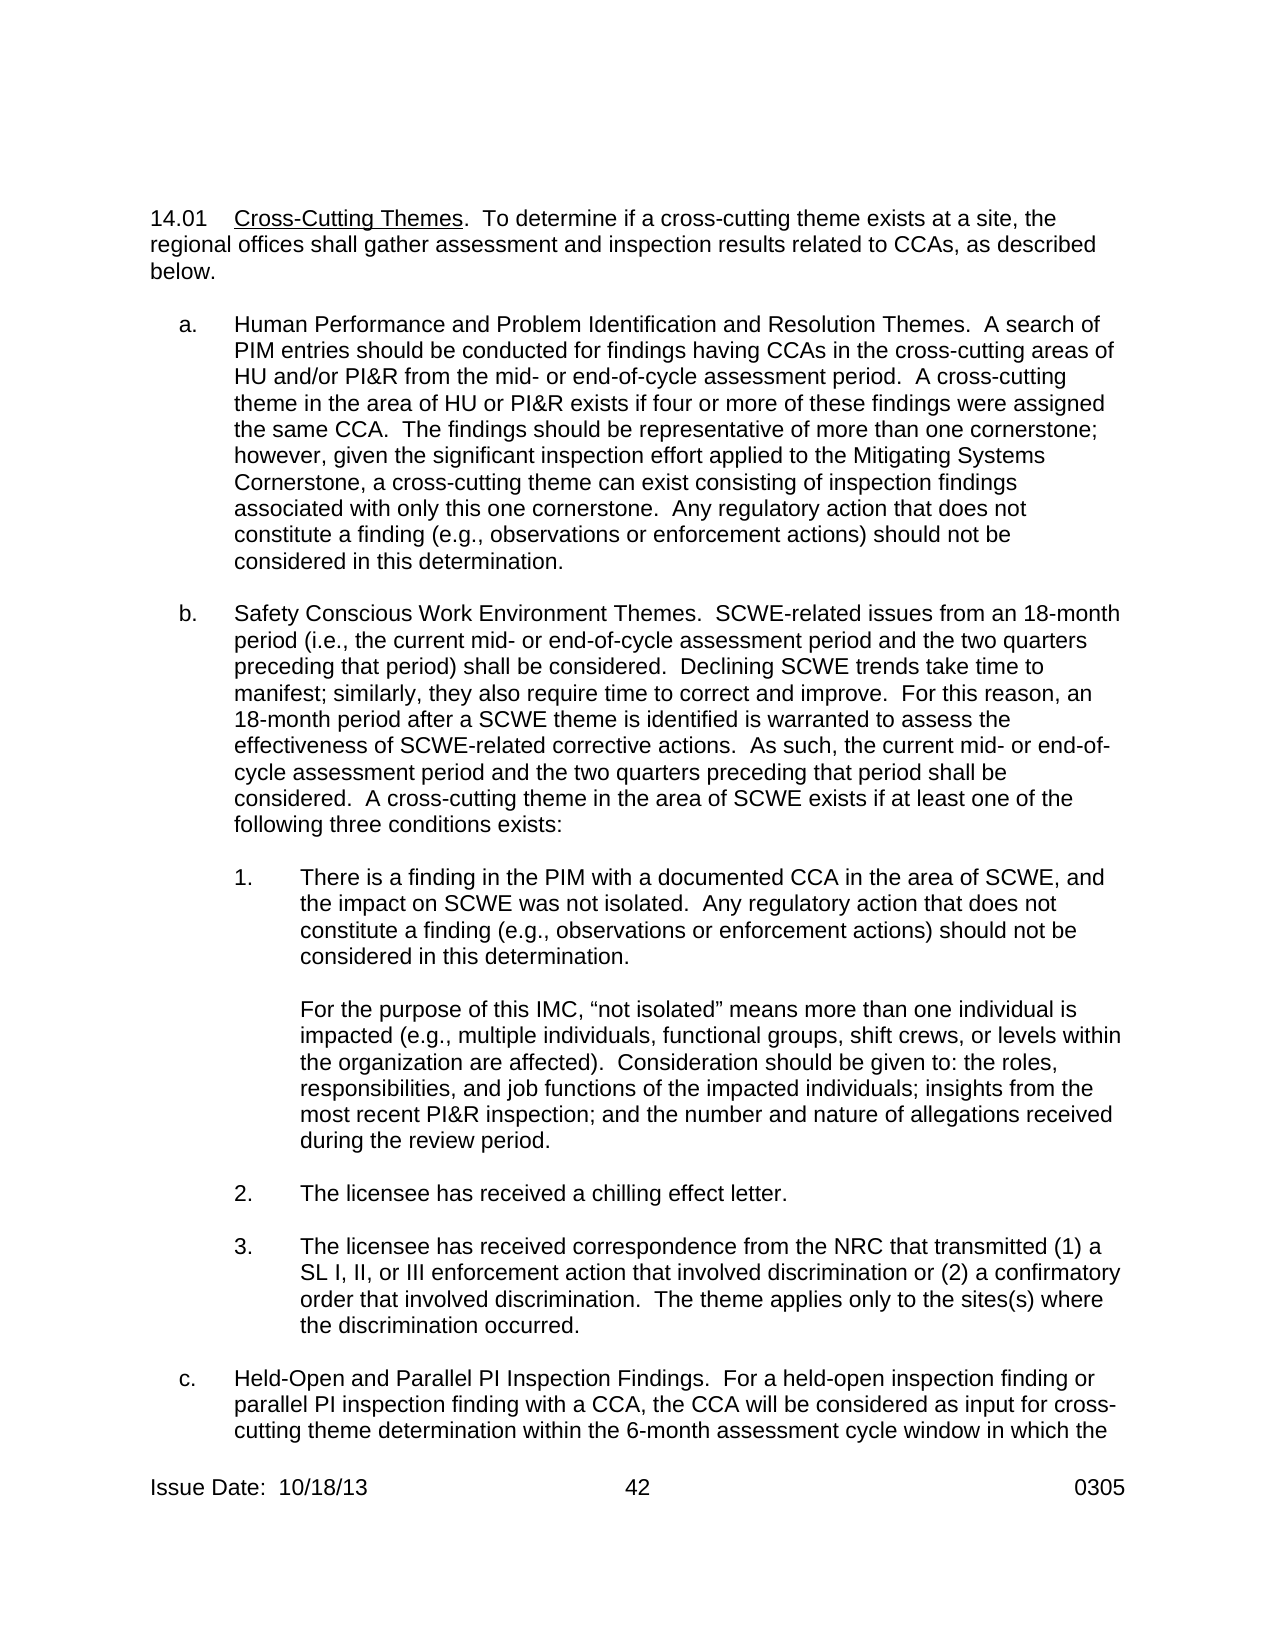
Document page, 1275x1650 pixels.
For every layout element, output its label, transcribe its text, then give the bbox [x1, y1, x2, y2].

text b. Safety Conscious Work Environment Themes. SCWE-related issues from an 18-month period (i.e., the current mid- or end-of-cycle assessment period and the two quarters preceding that period) shall be considered. Declining SCWE trends take time to manifest; similarly, they also require time to correct and improve. For this reason, an 18-month period after a SCWE theme is identified is warranted to assess the effectiveness of SCWE-related corrective actions. As such, the current mid- or end-of-cycle assessment period and the two quarters preceding that period shall be considered. A cross-cutting theme in the area of SCWE exists if at least one of the following three conditions exists: [150, 600, 1125, 838]
text 2. The licensee has received a chilling effect letter. [150, 1180, 1125, 1207]
text c. Held-Open and Parallel PI Inspection Findings. For a held-open inspection finding or parallel PI inspection finding with a CCA, the CCA will be considered as input for cross-cutting theme determination within the 6-month assessment cycle window in which the [150, 1365, 1125, 1444]
text 1. There is a finding in the PIM with a documented CCA in the area of SCWE, and the impact on SCWE was not isolated. Any regulatory action that does not constitute a finding (e.g., observations or enforcement actions) should not be considered in this determination. [150, 864, 1125, 969]
text 3. The licensee has received correspondence from the NRC that transmitted (1) a SL I, II, or III enforcement action that involved discrimination or (2) a confirmatory order that involved discrimination. The theme applies only to the sites(s) where the discrimination occurred. [150, 1233, 1125, 1338]
text For the purpose of this IMC, “not isolated” means more than one individual is impacted (e.g., multiple individuals, functional groups, shift crews, or levels within the organization are affected). Consideration should be given to: the roles, responsibilities, and job functions of the impacted individuals; insights from the most recent PI&R inspection; and the number and nature of allegations received during the review period. [300, 996, 1125, 1154]
text a. Human Performance and Problem Identification and Resolution Themes. A search of PIM entries should be conducted for findings having CCAs in the cross-cutting areas of HU and/or PI&R from the mid- or end-of-cycle assessment period. A cross-cutting theme in the area of HU or PI&R exists if four or more of these findings were assigned the same CCA. The findings should be representative of more than one cornerstone; however, given the significant inspection effort applied to the Mitigating Systems Cornerstone, a cross-cutting theme can exist consisting of inspection findings associated with only this one cornerstone. Any regulatory action that does not constitute a finding (e.g., observations or enforcement actions) should not be considered in this determination. [150, 311, 1125, 574]
subtitle 14.01 Cross-Cutting Themes . To determine if a cross-cutting theme exists at a site, the regional offices shall gather assessment and inspection results related to CCAs, as described below. [150, 205, 1125, 284]
